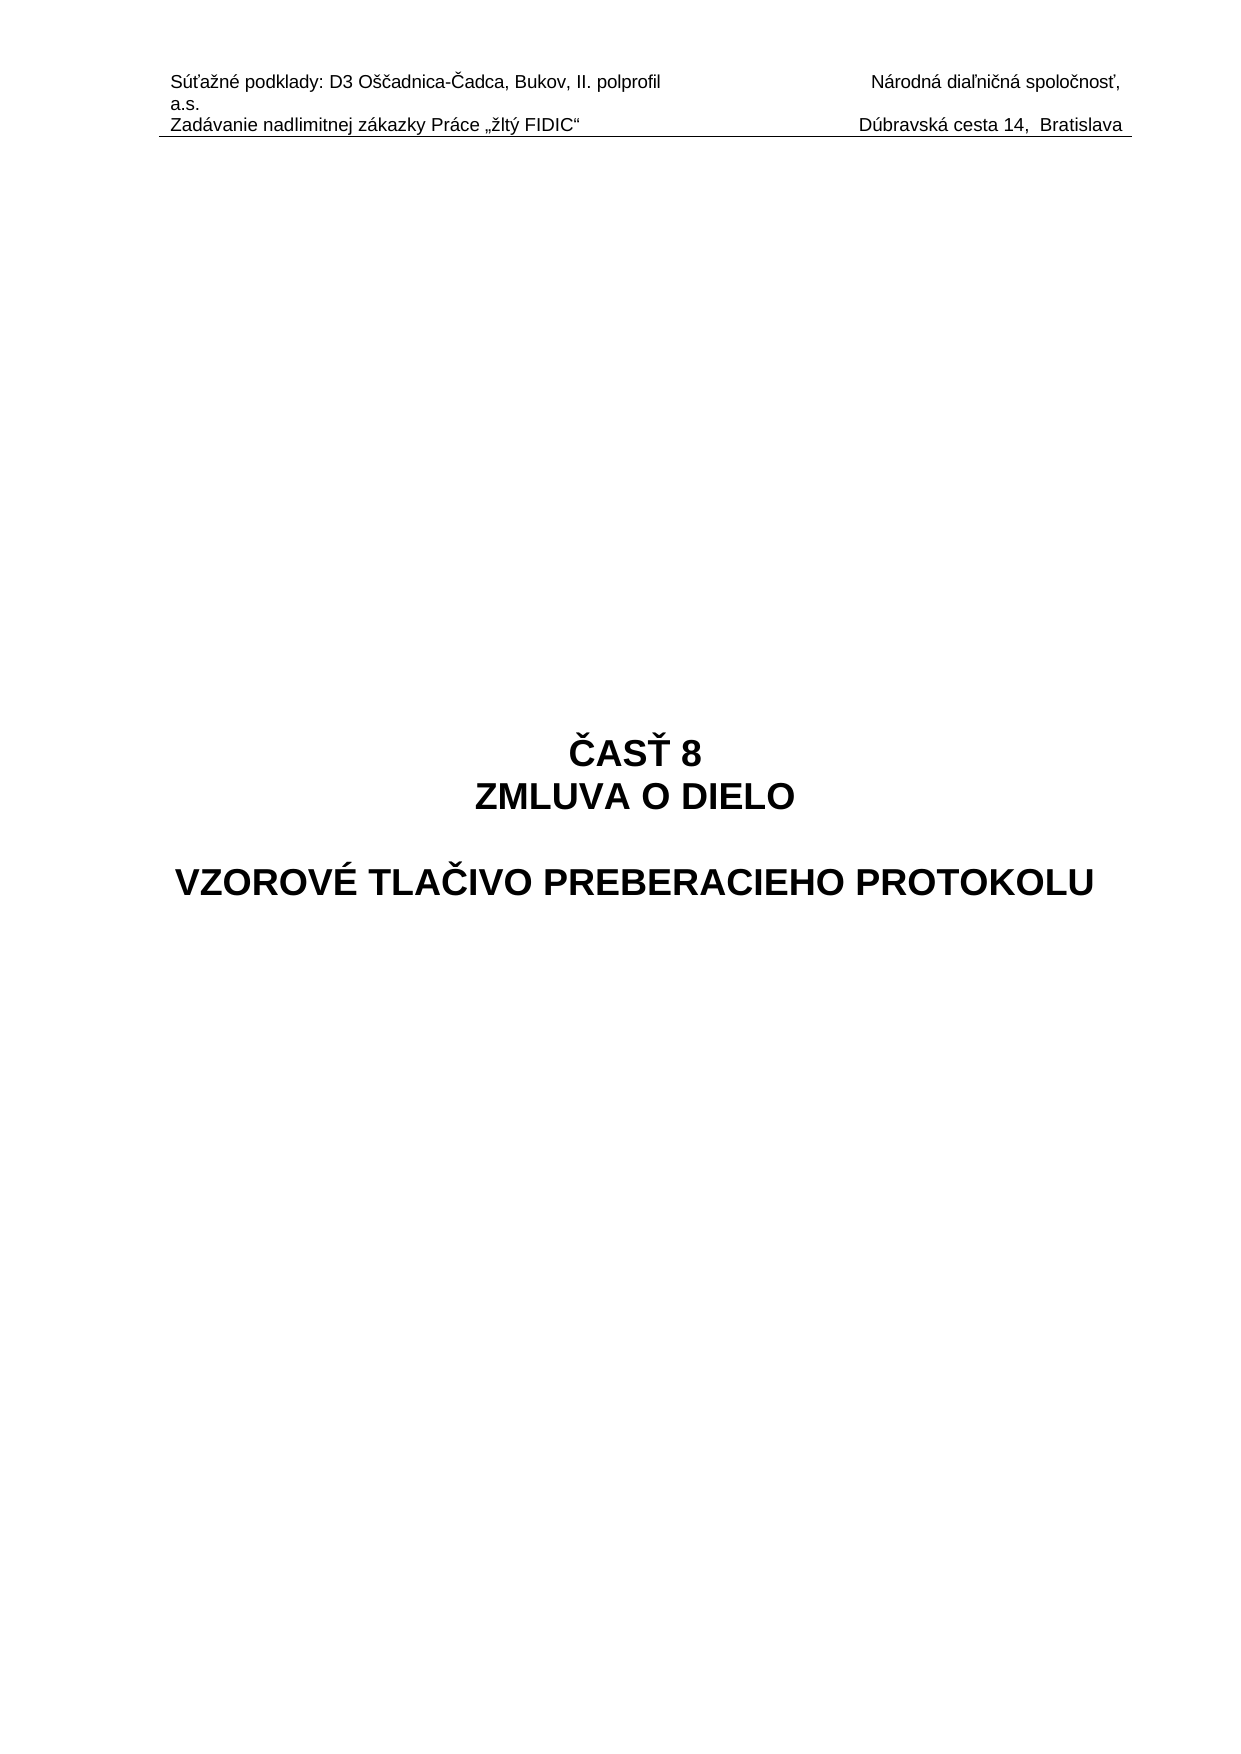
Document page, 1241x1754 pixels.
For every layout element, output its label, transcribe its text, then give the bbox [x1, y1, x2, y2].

text Vzorové tlačivo preberacieho protokolu [148, 860, 1122, 903]
text časť 8 [148, 731, 1122, 774]
text ZMLUVA O DIELO [148, 774, 1122, 817]
